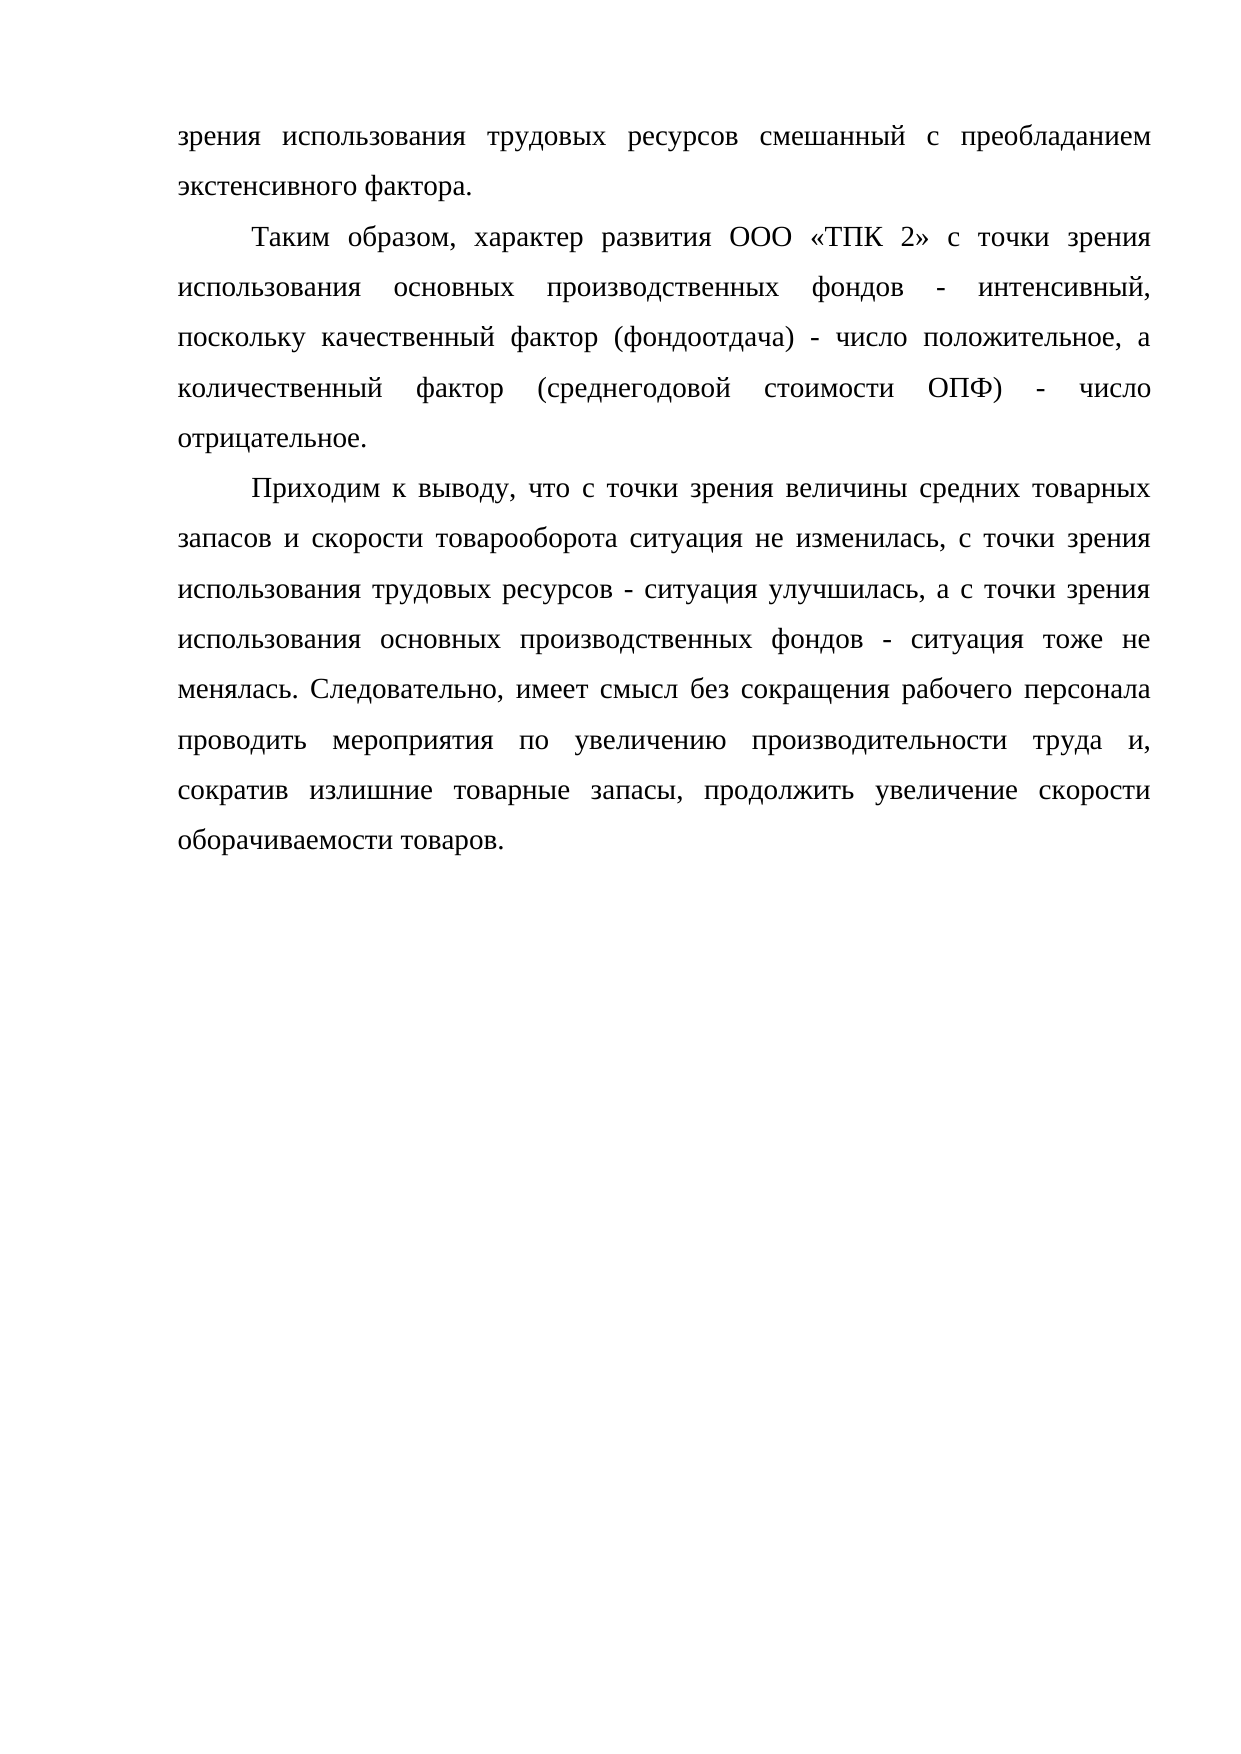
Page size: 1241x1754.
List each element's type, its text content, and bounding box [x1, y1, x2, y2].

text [177, 118, 1152, 202]
text Таким образом, характер развития ООО «ТПК 2» с точки зрения использования основных производственных фондов - интенсивный, поскольку качественный фактор (фондоотдача) - число положительное, а количественный фактор (среднегодовой стоимости ОПФ) - число отрицательное. [177, 219, 1152, 453]
text Приходим к выводу, что с точки зрения величины средних товарных запасов и скорости товарооборота ситуация не изменилась, с точки зрения использования трудовых ресурсов - ситуация улучшилась, а с точки зрения использования основных производственных фондов - ситуация тоже не менялась. Следовательно, имеет смысл без сокращения рабочего персонала проводить мероприятия по увеличению производительности труда и, сократив излишние товарные запасы, продолжить увеличение скорости оборачиваемости товаров. [177, 470, 1152, 856]
